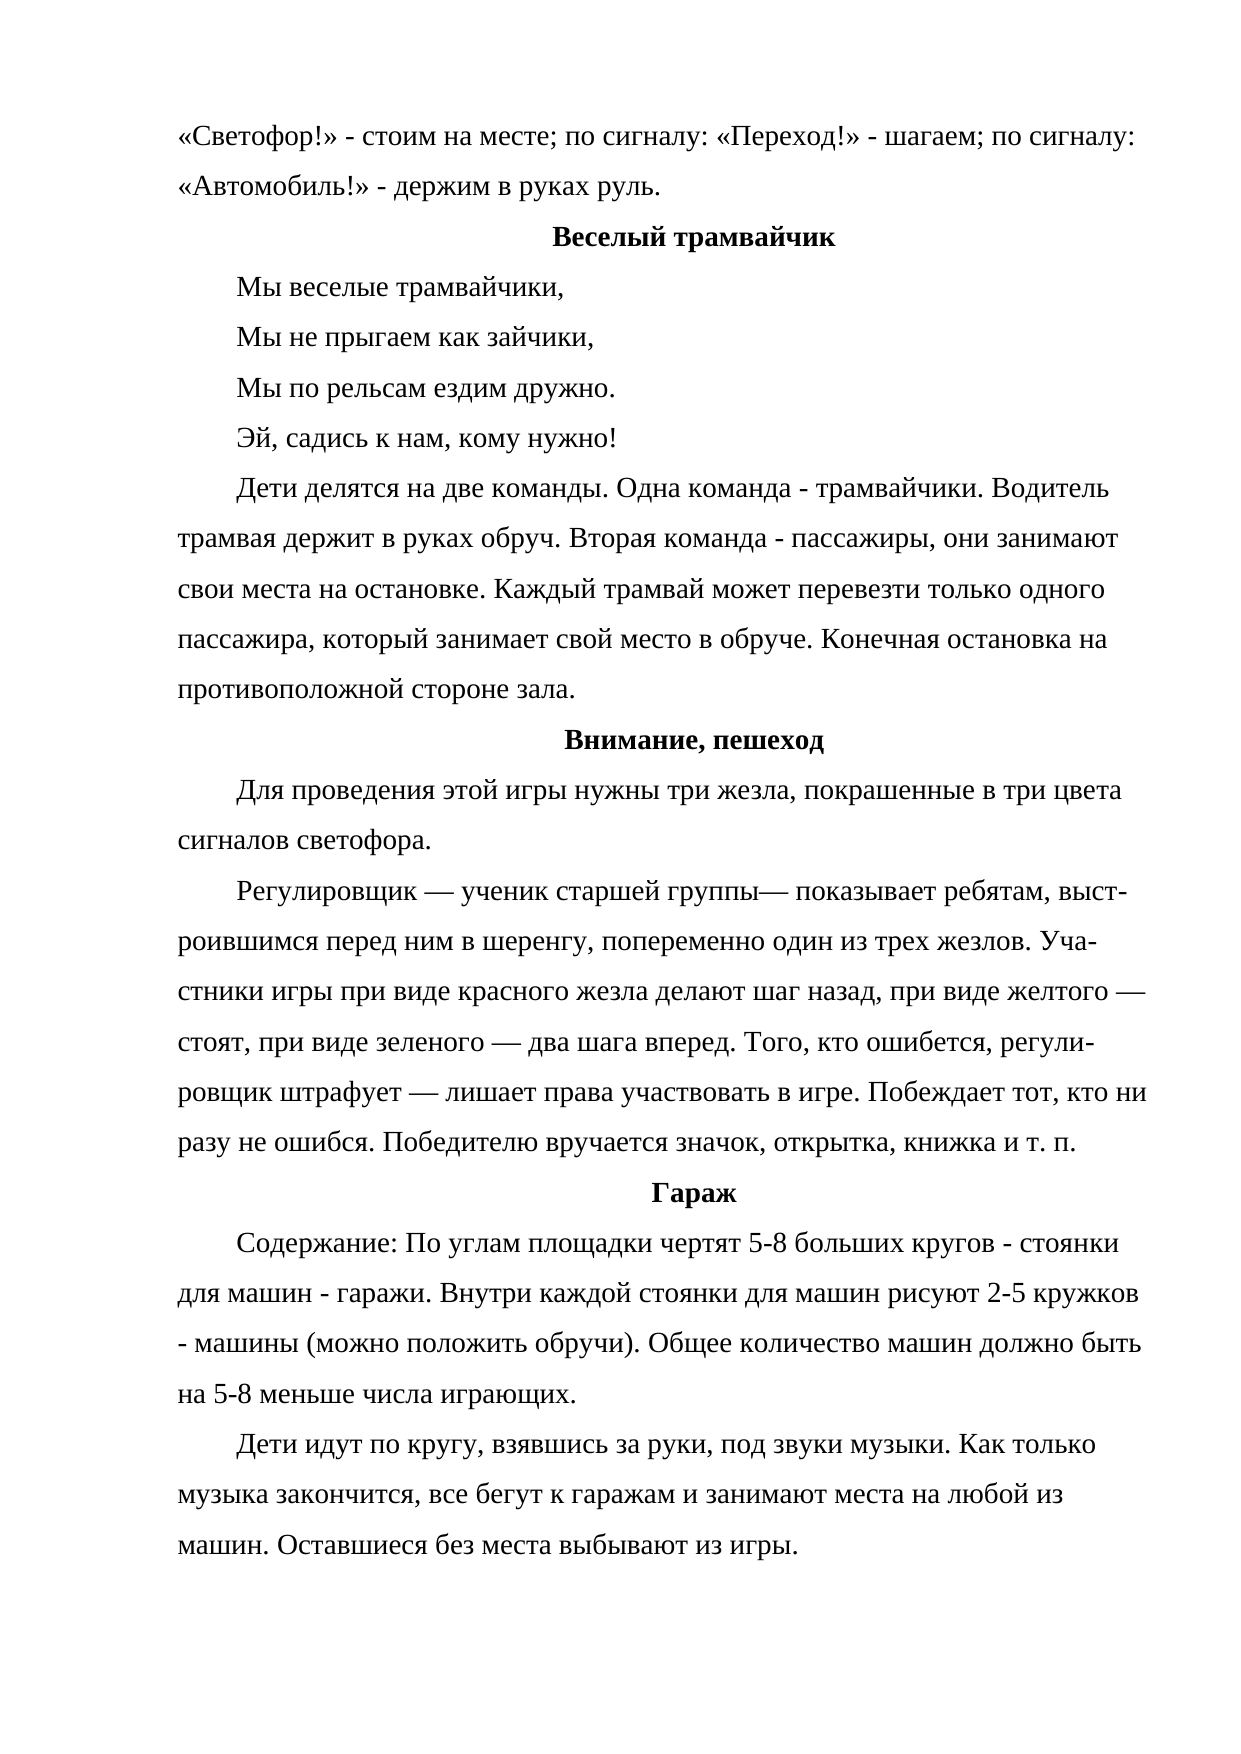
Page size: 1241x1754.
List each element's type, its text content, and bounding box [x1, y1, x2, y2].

text Мы не прыгаем как зайчики, [177, 319, 1152, 353]
text Эй, садись к нам, кому нужно! [177, 420, 1152, 453]
text Мы веселые трамвайчики, [177, 269, 1152, 303]
text Содержание: По углам площадки чертят 5-8 больших кругов - стоянки для машин - гаражи. Внутри каждой стоянки для машин рисуют 2-5 кружков - машины (можно положить обручи). Общее количество машин должно быть на 5-8 меньше числа играющих. [177, 1225, 1152, 1409]
text Гараж [177, 1175, 1152, 1208]
text Веселый трамвайчик [177, 219, 1152, 252]
text Внимание, пешеход [177, 722, 1152, 755]
text Для проведения этой игры нужны три жезла, покрашенные в три цвета сигналов светофора. [177, 772, 1152, 856]
text Регулировщик — ученик старшей группы— показывает ребятам, выстроившимся перед ним в шеренгу, попеременно один из трех жезлов. Участники игры при виде красного жезла делают шаг назад, при виде желтого — стоят, при виде зеленого — два шага вперед. Того, кто ошибется, регулировщик штрафует — лишает права участвовать в игре. Побеждает тот, кто ни разу не ошибся. Победителю вручается значок, открытка, книжка и т. п. [177, 873, 1152, 1158]
text Мы по рельсам ездим дружно. [177, 370, 1152, 403]
text Дети делятся на две команды. Одна команда - трамвайчики. Водитель трамвая держит в руках обруч. Вторая команда - пассажиры, они занимают свои места на остановке. Каждый трамвай может перевезти только одного пассажира, который занимает свой место в обруче. Конечная остановка на противоположной стороне зала. [177, 470, 1152, 705]
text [177, 118, 1152, 202]
text Дети идут по кругу, взявшись за руки, под звуки музыки. Как только музыка закончится, все бегут к гаражам и занимают места на любой из машин. Оставшиеся без места выбывают из игры. [177, 1426, 1152, 1560]
